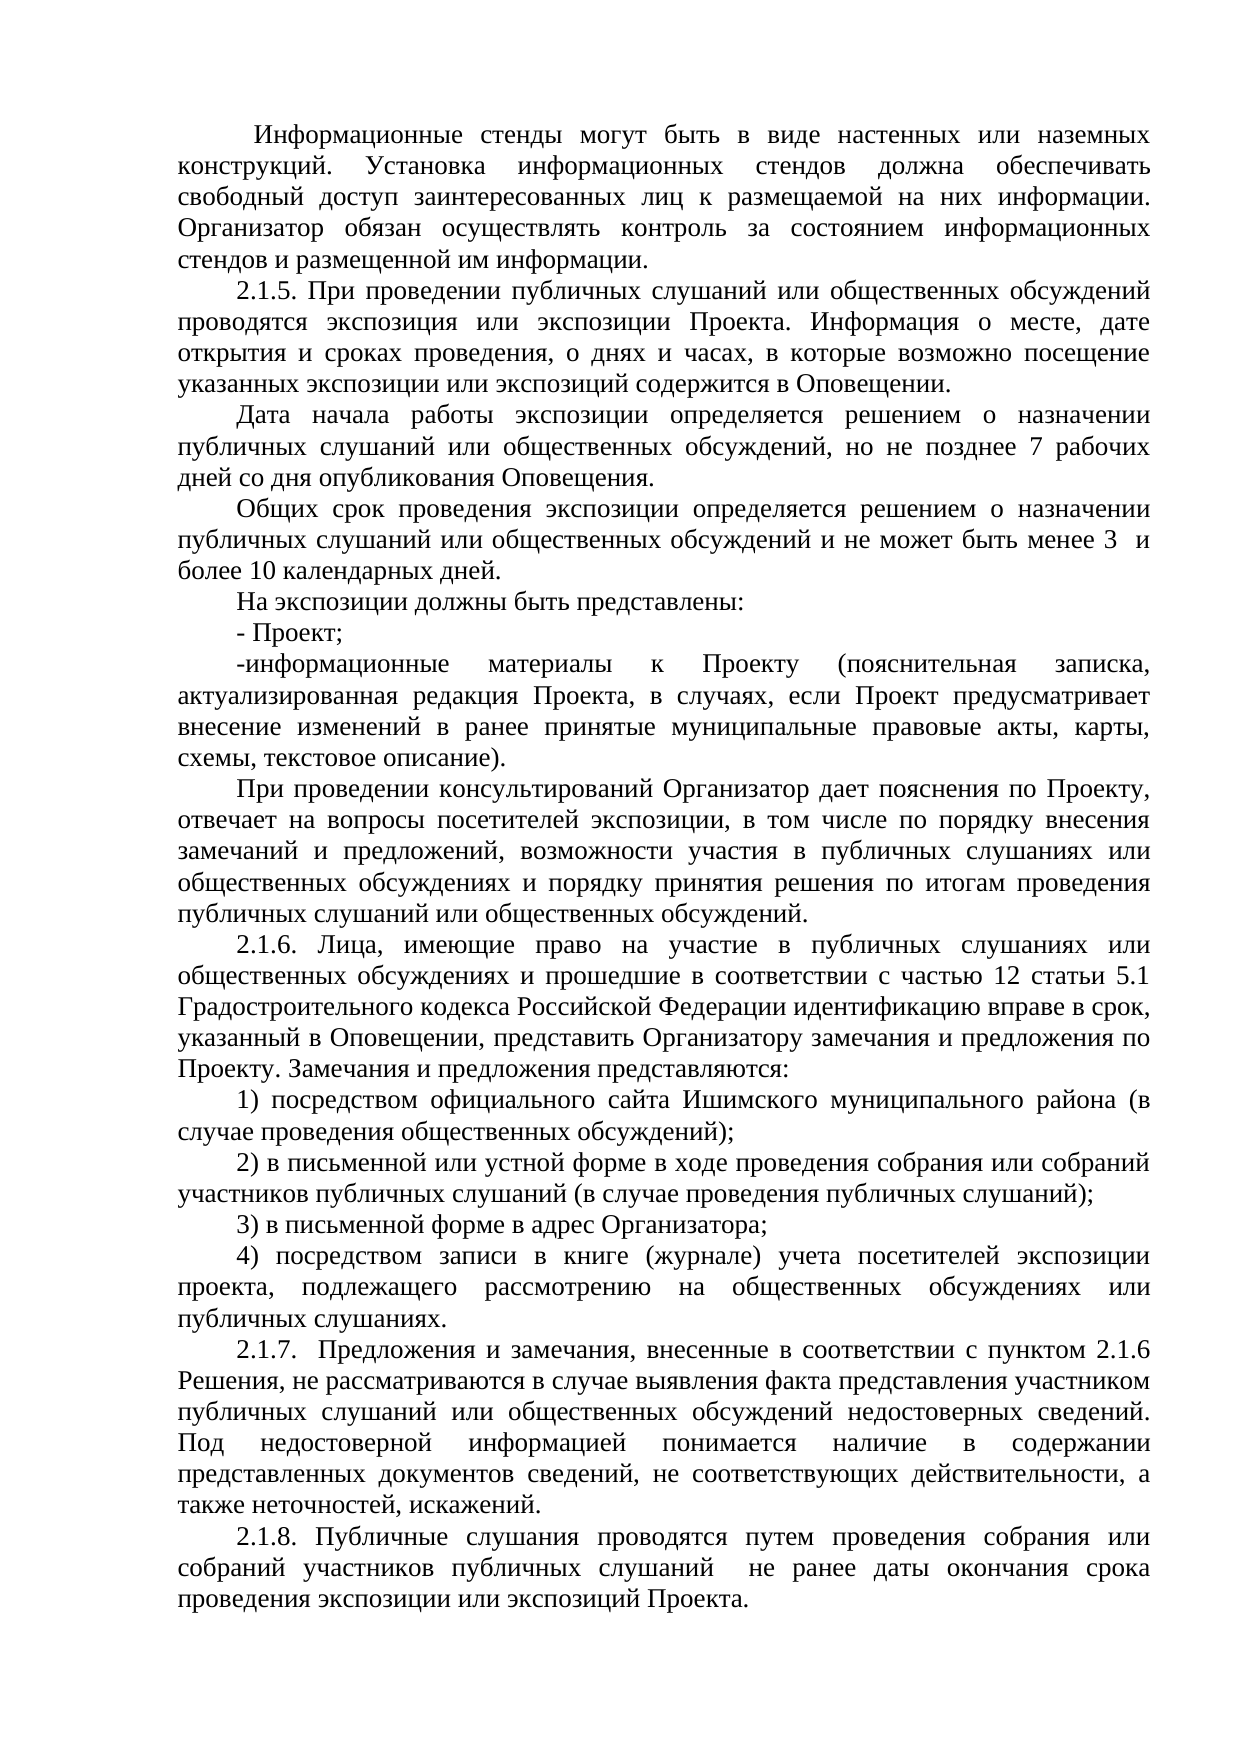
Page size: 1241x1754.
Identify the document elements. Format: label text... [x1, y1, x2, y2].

text На экспозиции должны быть представлены: [177, 585, 1152, 616]
text 4) посредством записи в книге (журнале) учета посетителей экспозиции проекта, подлежащего рассмотрению на общественных обсуждениях или публичных слушаниях. [177, 1239, 1152, 1333]
text -информационные материалы к Проекту (пояснительная записка, актуализированная редакция Проекта, в случаях, если Проект предусматривает внесение изменений в ранее принятые муниципальные правовые акты, карты, схемы, текстовое описание). [177, 648, 1152, 772]
text Общих срок проведения экспозиции определяется решением о назначении публичных слушаний или общественных обсуждений и не может быть менее 3 и более 10 календарных дней. [177, 492, 1152, 585]
text 3) в письменной форме в адрес Организатора; [177, 1208, 1152, 1239]
text 1) посредством официального сайта Ишимского муниципального района (в случае проведения общественных обсуждений); [177, 1084, 1152, 1146]
text - Проект; [177, 616, 1152, 648]
text 2.1.7. Предложения и замечания, внесенные в соответствии с пунктом 2.1.6 Решения, не рассматриваются в случае выявления факта представления участником публичных слушаний или общественных обсуждений недостоверных сведений. Под недостоверной информацией понимается наличие в содержании представленных документов сведений, не соответствующих действительности, а также неточностей, искажений. [177, 1333, 1152, 1520]
text 2) в письменной или устной форме в ходе проведения собрания или собраний участников публичных слушаний (в случае проведения публичных слушаний); [177, 1146, 1152, 1208]
text При проведении консультирований Организатор дает пояснения по Проекту, отвечает на вопросы посетителей экспозиции, в том числе по порядку внесения замечаний и предложений, возможности участия в публичных слушаниях или общественных обсуждениях и порядку принятия решения по итогам проведения публичных слушаний или общественных обсуждений. [177, 772, 1152, 928]
text 2.1.6. Лица, имеющие право на участие в публичных слушаниях или общественных обсуждениях и прошедшие в соответствии с частью 12 статьи 5.1 Градостроительного кодекса Российской Федерации идентификацию вправе в срок, указанный в Оповещении, представить Организатору замечания и предложения по Проекту. Замечания и предложения представляются: [177, 928, 1152, 1084]
text 2.1.5. При проведении публичных слушаний или общественных обсуждений проводятся экспозиция или экспозиции Проекта. Информация о месте, дате открытия и сроках проведения, о днях и часах, в которые возможно посещение указанных экспозиции или экспозиций содержится в Оповещении. [177, 274, 1152, 398]
text Информационные стенды могут быть в виде настенных или наземных конструкций. Установка информационных стендов должна обеспечивать свободный доступ заинтересованных лиц к размещаемой на них информации. Организатор обязан осуществлять контроль за состоянием информационных стендов и размещенной им информации. [177, 118, 1152, 274]
text 2.1.8. Публичные слушания проводятся путем проведения собрания или собраний участников публичных слушаний не ранее даты окончания срока проведения экспозиции или экспозиций Проекта. [177, 1520, 1152, 1613]
text Дата начала работы экспозиции определяется решением о назначении публичных слушаний или общественных обсуждений, но не позднее 7 рабочих дней со дня опубликования Оповещения. [177, 398, 1152, 492]
